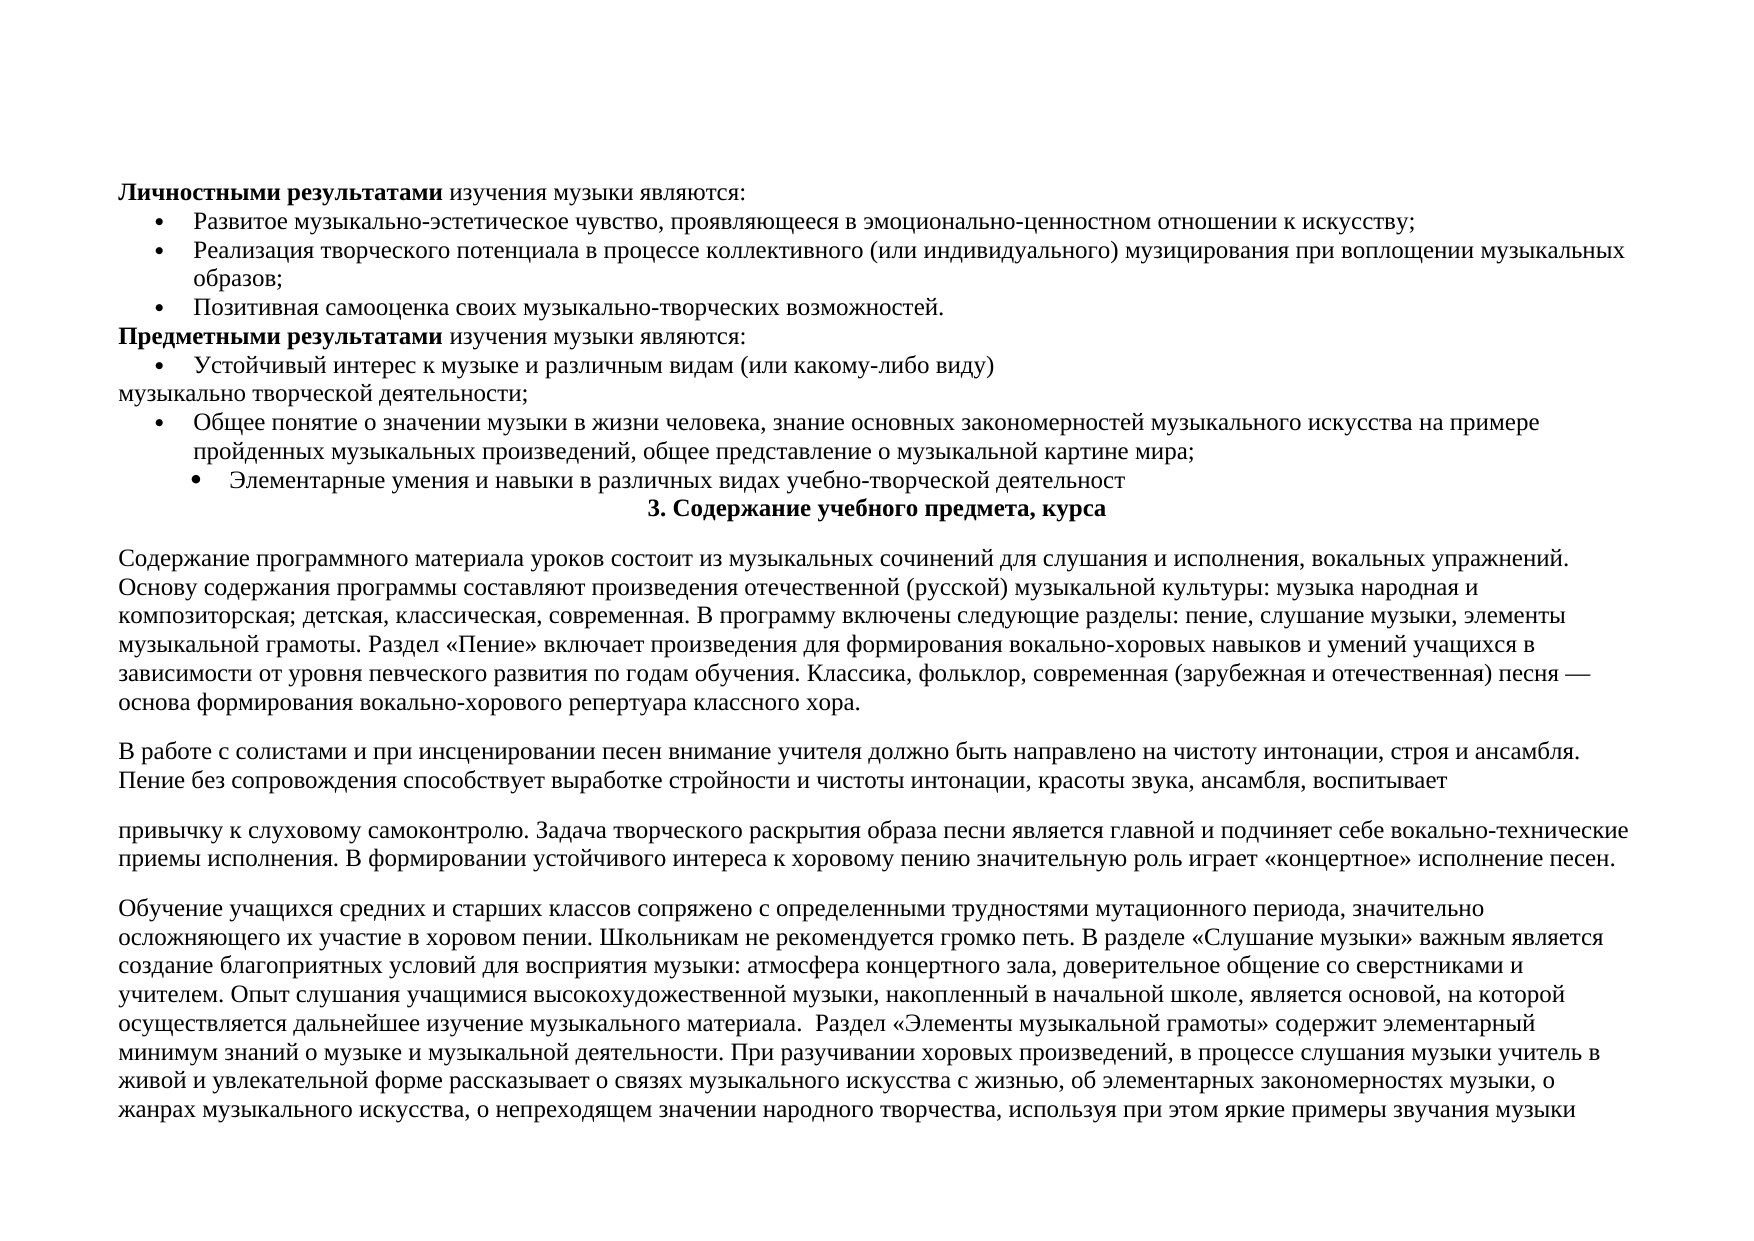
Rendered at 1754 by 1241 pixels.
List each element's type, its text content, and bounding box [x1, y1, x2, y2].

text В работе с солистами и при инсценировании песен внимание учителя должно быть направлено на чистоту интонации, строя и ансамбля. Пение без сопровождения способствует выработке стройности и чистоты интонации, красоты звука, ансамбля, воспитывает [118, 736, 1636, 794]
list Общее понятие о значении музыки в жизни человека, знание основных закономерностей музыкального искусства на примере пройденных музыкальных произведений, общее представление о музыкальной картине мира; [156, 407, 1636, 465]
text Личностными результатами изучения музыки являются: [118, 177, 1636, 206]
list Элементарные умения и навыки в различных видах учебно-творческой деятельност [192, 465, 1631, 493]
list Устойчивый интерес к музыке и различным видам (или какому-либо виду) [156, 350, 1636, 378]
list Развитое музыкально-эстетическое чувство, проявляющееся в эмоционально-ценностном отношении к искусству; [156, 206, 1636, 235]
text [118, 893, 1636, 1123]
text Предметными результатами изучения музыки являются: [118, 321, 1636, 350]
list Позитивная самооценка своих музыкально-творческих возможностей. [156, 292, 1636, 321]
text музыкально творческой деятельности; [118, 378, 1636, 407]
text привычку к слуховому самоконтролю. Задача творческого раскрытия образа песни является главной и подчиняет себе вокально-технические приемы исполнения. В формировании устойчивого интереса к хоровому пению значительную роль играет «концертное» исполнение песен. [118, 815, 1636, 872]
text 3. Содержание учебного предмета, курса [118, 493, 1636, 522]
list Реализация творческого потенциала в процессе коллективного (или индивидуального) музицирования при воплощении музыкальных образов; [156, 235, 1636, 292]
text Содержание программного материала уроков состоит из музыкальных сочинений для слушания и исполнения, вокальных упражнений. Основу содержания программы составляют произведения отечественной (русской) музыкальной культуры: музыка народная и композиторская; детская, классическая, современная. В программу включены следующие разделы: пение, слушание музыки, элементы музыкальной грамоты. Раздел «Пение» включает произведения для формирования вокально-хоровых навыков и умений учащихся в зависимости от уровня певческого развития по годам обучения. Классика, фольклор, современная (зарубежная и отечественная) песня — основа формирования вокально-хорового репертуара классного хора. [118, 543, 1636, 716]
